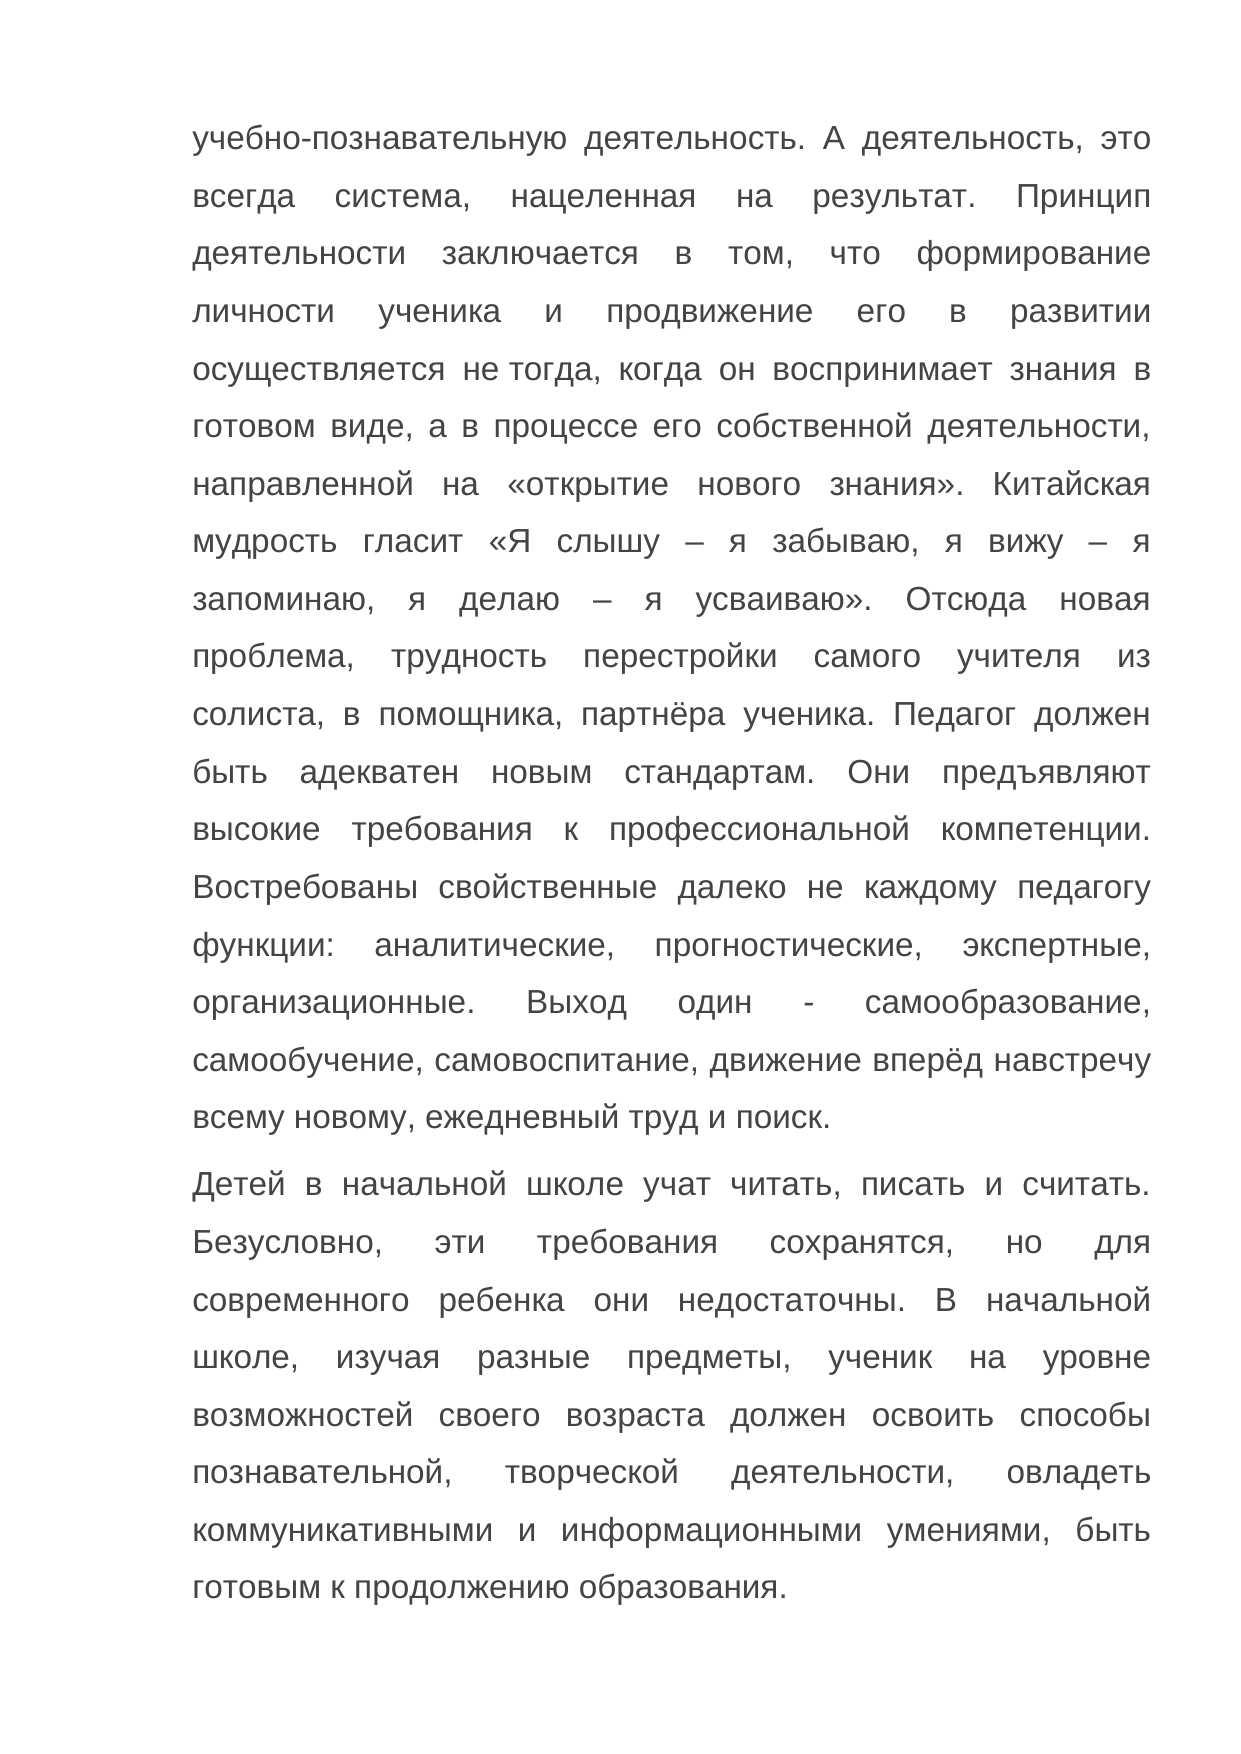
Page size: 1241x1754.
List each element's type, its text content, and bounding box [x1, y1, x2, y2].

text Детей в начальной школе учат читать, писать и считать. Безусловно, эти требования сохранятся, но для современного ребенка они недостаточны. В начальной школе, изучая разные предметы, ученик на уровне возможностей своего возраста должен освоить способы познавательной, творческой деятельности, овладеть коммуникативными и информационными умениями, быть готовым к продолжению образования. [192, 1164, 1152, 1606]
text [192, 118, 1152, 1136]
